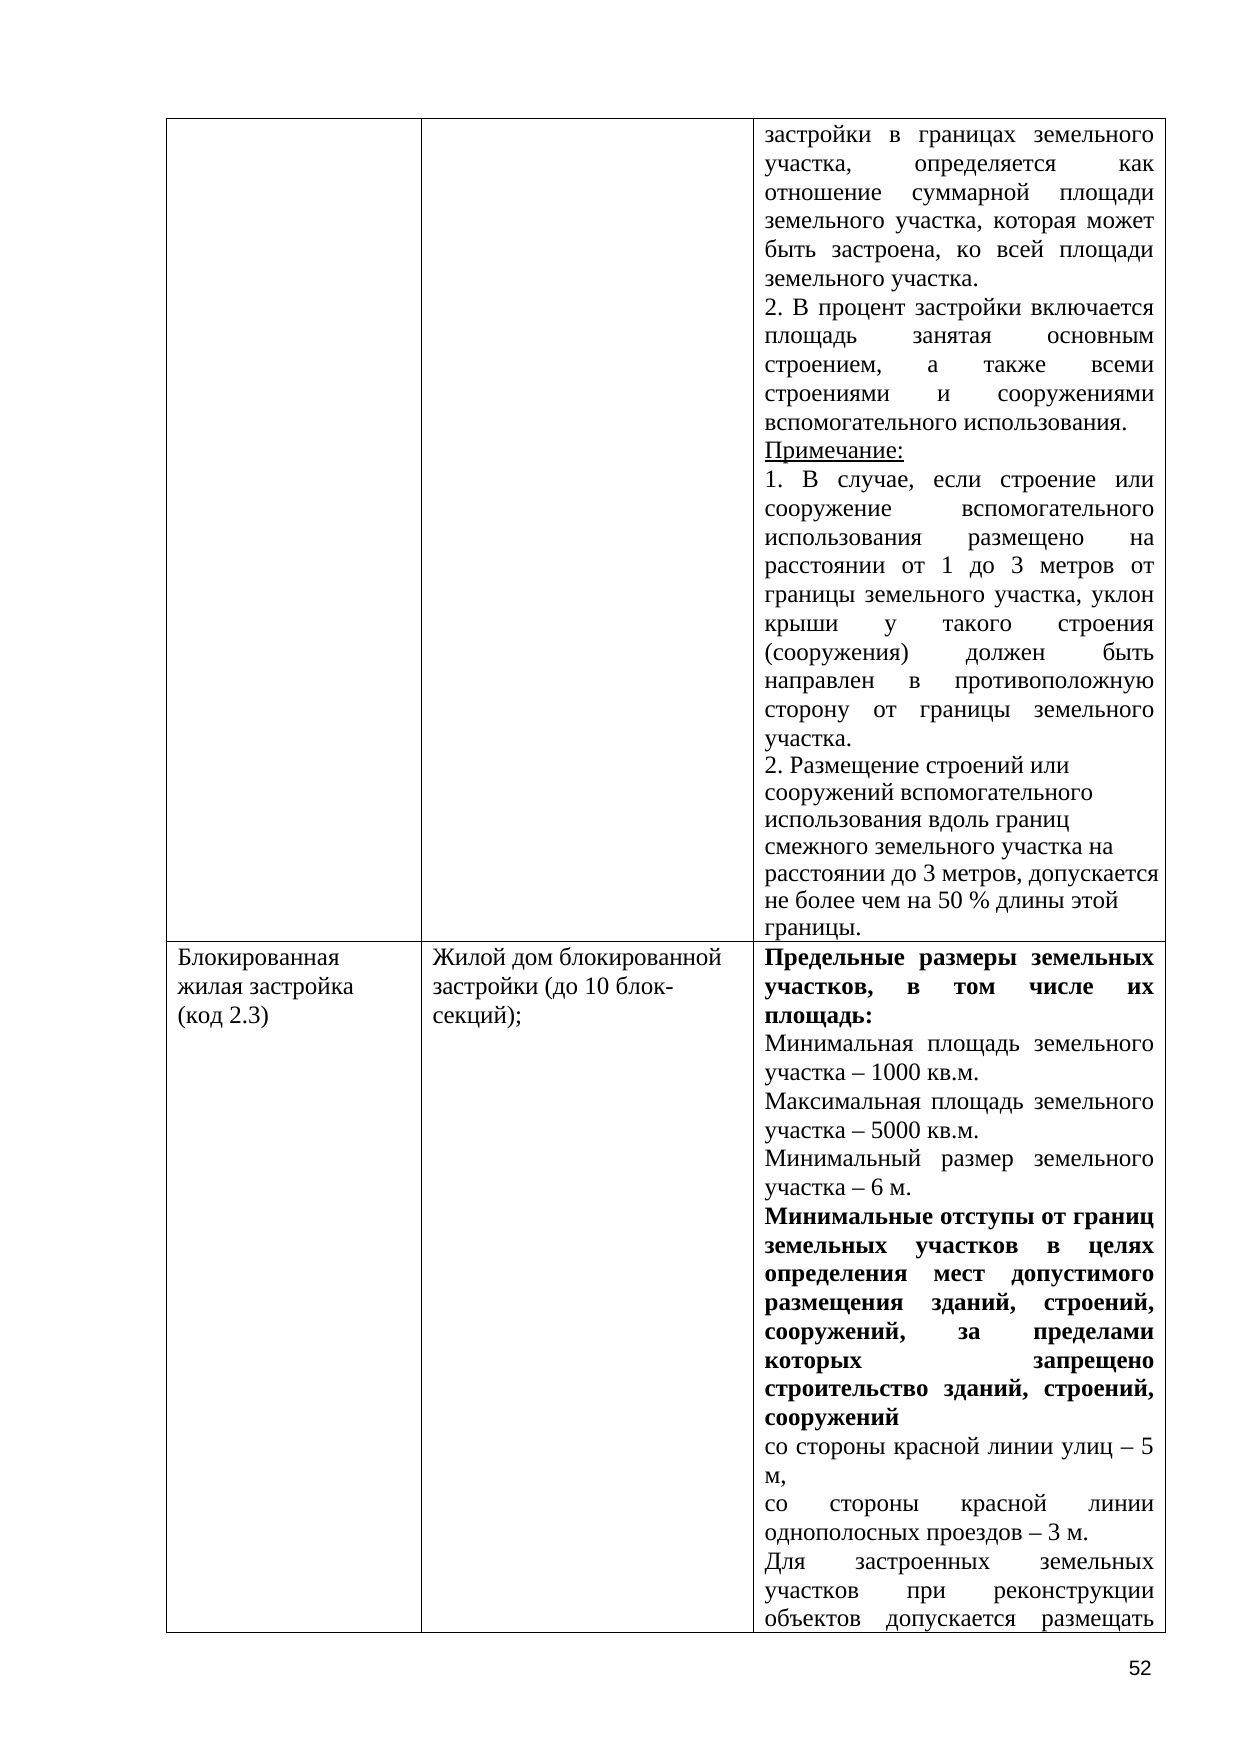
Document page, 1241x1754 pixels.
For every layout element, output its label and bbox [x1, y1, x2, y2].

table_cell [422, 119, 753, 941]
table_cell [754, 119, 1165, 941]
table_cell [422, 942, 753, 1632]
table_cell [167, 942, 421, 1632]
table_cell [167, 119, 421, 941]
table_cell [754, 942, 1165, 1632]
